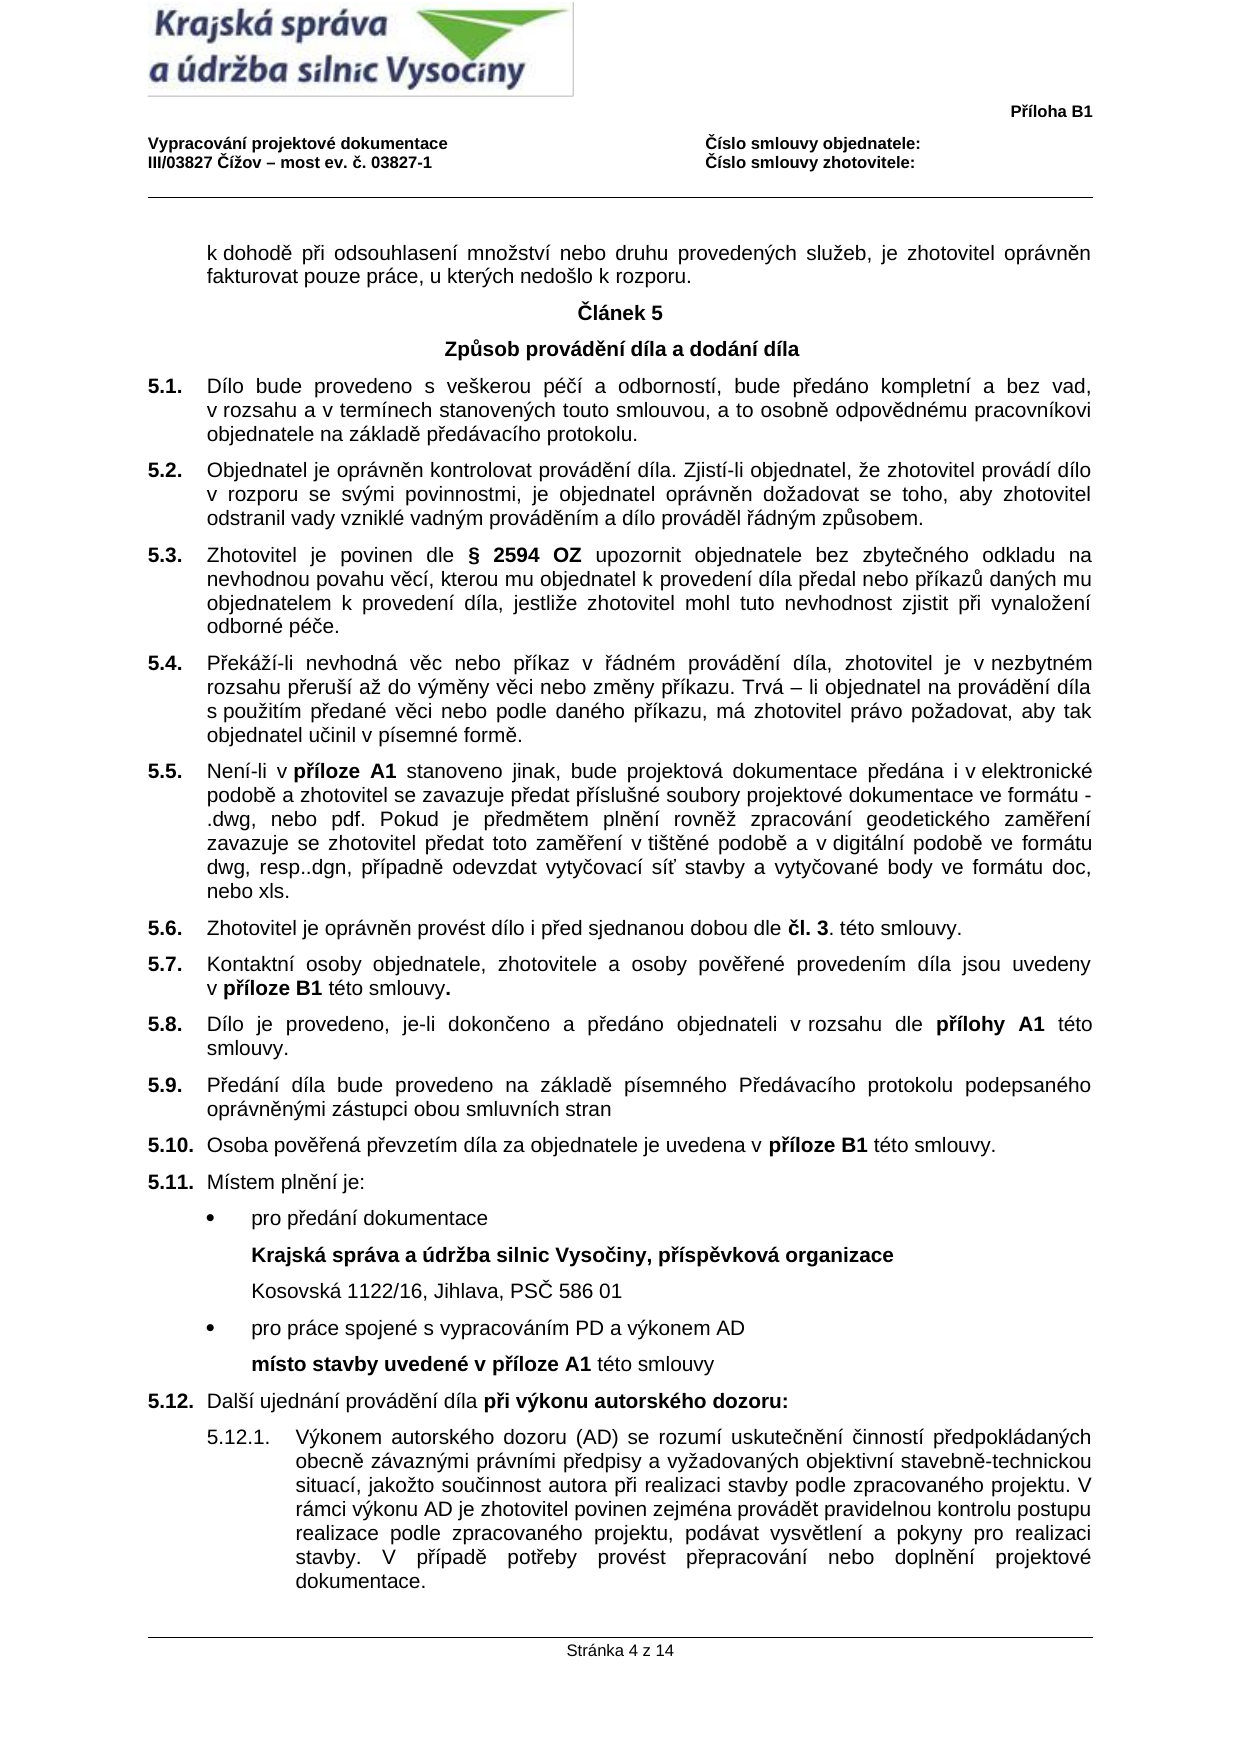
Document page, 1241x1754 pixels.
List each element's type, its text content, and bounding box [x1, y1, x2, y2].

list Způsob provádění díla a dodání díla [148, 337, 1096, 361]
text Krajská správa a údržba silnic Vysočiny, příspěvková organizace [229, 1243, 1093, 1267]
list Zhotovitel je povinen dle § 2594 OZ upozornit objednatele bez zbytečného odkladu na nevhodnou povahu věcí, kterou mu objednatel k provedení díla předal nebo příkazů daných mu objednatelem k provedení díla, jestliže zhotovitel mohl tuto nevhodnost zjistit při vynaložení odborné péče. [148, 542, 1093, 638]
list Kontaktní osoby objednatele, zhotovitele a osoby pověřené provedením díla jsou uvedeny v příloze B1 této smlouvy. [148, 952, 1093, 1000]
text Kosovská 1122/16, Jihlava, PSČ 586 01 [251, 1279, 1093, 1303]
list Dílo je provedeno, je-li dokončeno a předáno objednateli v rozsahu dle přílohy A1 této smlouvy. [148, 1012, 1093, 1060]
list Zhotovitel je oprávněn provést dílo i před sjednanou dobou dle čl. 3. této smlouvy. [148, 915, 1093, 939]
list Předání díla bude provedeno na základě písemného Předávacího protokolu podepsaného oprávněnými zástupci obou smluvních stran [148, 1073, 1093, 1121]
list Článek 5 [148, 301, 1093, 325]
list Výkonem autorského dozoru (AD) se rozumí uskutečnění činností předpokládaných obecně závaznými právními předpisy a vyžadovaných objektivní stavebně-technickou situací, jakožto součinnost autora při realizaci stavby podle zpracovaného projektu. V rámci výkonu AD je zhotovitel povinen zejména provádět pravidelnou kontrolu postupu realizace podle zpracovaného projektu, podávat vysvětlení a pokyny pro realizaci stavby. V případě potřeby provést přepracování nebo doplnění projektové dokumentace. [207, 1425, 1093, 1593]
list Místem plnění je: [148, 1169, 1093, 1193]
list Osoba pověřená převzetím díla za objednatele je uvedena v příloze B1 této smlouvy. [148, 1133, 1093, 1157]
list Překáží-li nevhodná věc nebo příkaz v řádném provádění díla, zhotovitel je v nezbytném rozsahu přeruší až do výměny věci nebo změny příkazu. Trvá – li objednatel na provádění díla s použitím předané věci nebo podle daného příkazu, má zhotovitel právo požadovat, aby tak objednatel učinil v písemné formě. [148, 651, 1093, 747]
list Objednatel je oprávněn kontrolovat provádění díla. Zjistí-li objednatel, že zhotovitel provádí dílo v rozporu se svými povinnostmi, je objednatel oprávněn dožadovat se toho, aby zhotovitel odstranil vady vzniklé vadným prováděním a dílo prováděl řádným způsobem. [148, 458, 1093, 530]
picture [147, 2, 574, 98]
list Dílo bude provedeno s veškerou péčí a odborností, bude předáno kompletní a bez vad, v rozsahu a v termínech stanovených touto smlouvou, a to osobně odpovědnému pracovníkovi objednatele na základě předávacího protokolu. [148, 374, 1093, 446]
list pro práce spojené s vypracováním PD a výkonem AD [207, 1316, 1093, 1339]
list Není-li v příloze A1 stanoveno jinak, bude projektová dokumentace předána i v elektronické podobě a zhotovitel se zavazuje předat příslušné soubory projektové dokumentace ve formátu - .dwg, nebo pdf. Pokud je předmětem plnění rovněž zpracování geodetického zaměření zavazuje se zhotovitel předat toto zaměření v tištěné podobě a v digitální podobě ve formátu dwg, resp..dgn, případně odevzdat vytyčovací síť stavby a vytyčované body ve formátu doc, nebo xls. [148, 759, 1093, 903]
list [148, 240, 1093, 288]
list pro předání dokumentace [207, 1206, 1093, 1230]
text místo stavby uvedené v příloze A1 této smlouvy [229, 1352, 1093, 1376]
list Další ujednání provádění díla při výkonu autorského dozoru: [148, 1388, 1093, 1412]
